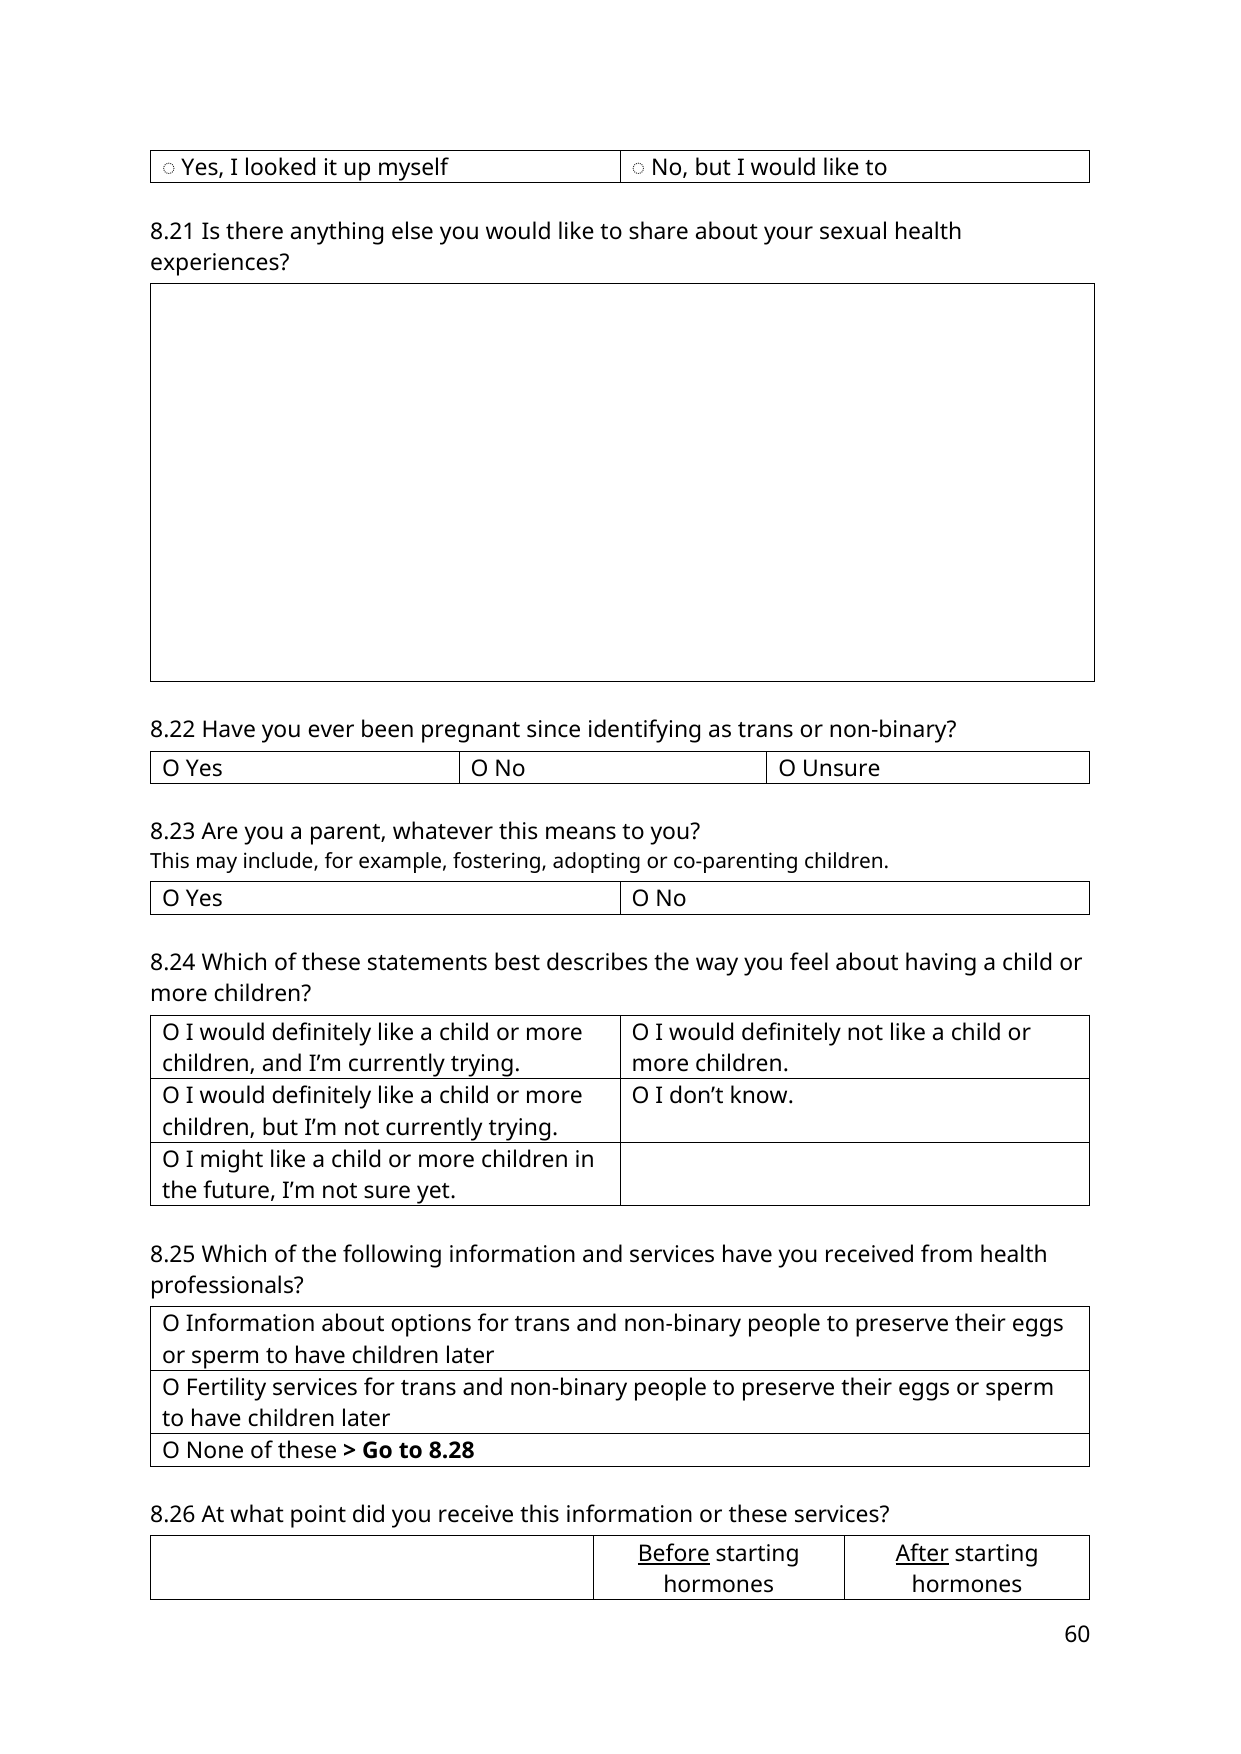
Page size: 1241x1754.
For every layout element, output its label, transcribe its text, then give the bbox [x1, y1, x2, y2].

text 8.21 Is there anything else you would like to share about your sexual health experiences? [150, 214, 1090, 277]
table_header O No [460, 752, 766, 783]
table_header [151, 1536, 593, 1599]
text 8.23 Are you a parent, whatever this means to you? [150, 815, 1090, 847]
table_header O Yes [151, 882, 620, 913]
table_header O Yes [151, 752, 459, 783]
table_cell O Fertility services for trans and non-binary people to preserve their eggs or sperm to have children later [151, 1371, 1089, 1433]
text 8.22 Have you ever been pregnant since identifying as trans or non-binary? [150, 713, 1090, 744]
table_header O No [621, 882, 1089, 913]
table_cell O I don’t know. [621, 1079, 1089, 1142]
table_header O Information about options for trans and non-binary people to preserve their eggs or sperm to have children later [151, 1307, 1089, 1370]
text 8.25 Which of the following information and services have you received from health professionals? [150, 1237, 1090, 1300]
table_cell [621, 1143, 1089, 1205]
table_header Before starting hormones [594, 1536, 844, 1599]
table_cell O I would definitely like a child or more children, but I’m not currently trying. [151, 1079, 620, 1142]
text This may include, for example, fostering, adopting or co-parenting children. [150, 847, 1090, 875]
table_cell 󠅣 Yes, I looked it up myself [151, 151, 620, 182]
text 8.26 At what point did you receive this information or these services? [150, 1498, 1090, 1529]
table_cell 󠅣 No, but I would like to [621, 151, 1089, 182]
text 8.24 Which of these statements best describes the way you feel about having a child or more children? [150, 946, 1090, 1008]
table_header O I would definitely not like a child or more children. [621, 1016, 1089, 1078]
table_cell O None of these > Go to 8.28 [151, 1434, 1089, 1466]
table_cell O I might like a child or more children in the future, I’m not sure yet. [151, 1143, 620, 1205]
table_header O Unsure [767, 752, 1089, 783]
table_header O I would definitely like a child or more children, and I’m currently trying. [151, 1016, 620, 1078]
table_header After starting hormones [845, 1536, 1089, 1599]
table_header [151, 284, 1094, 681]
